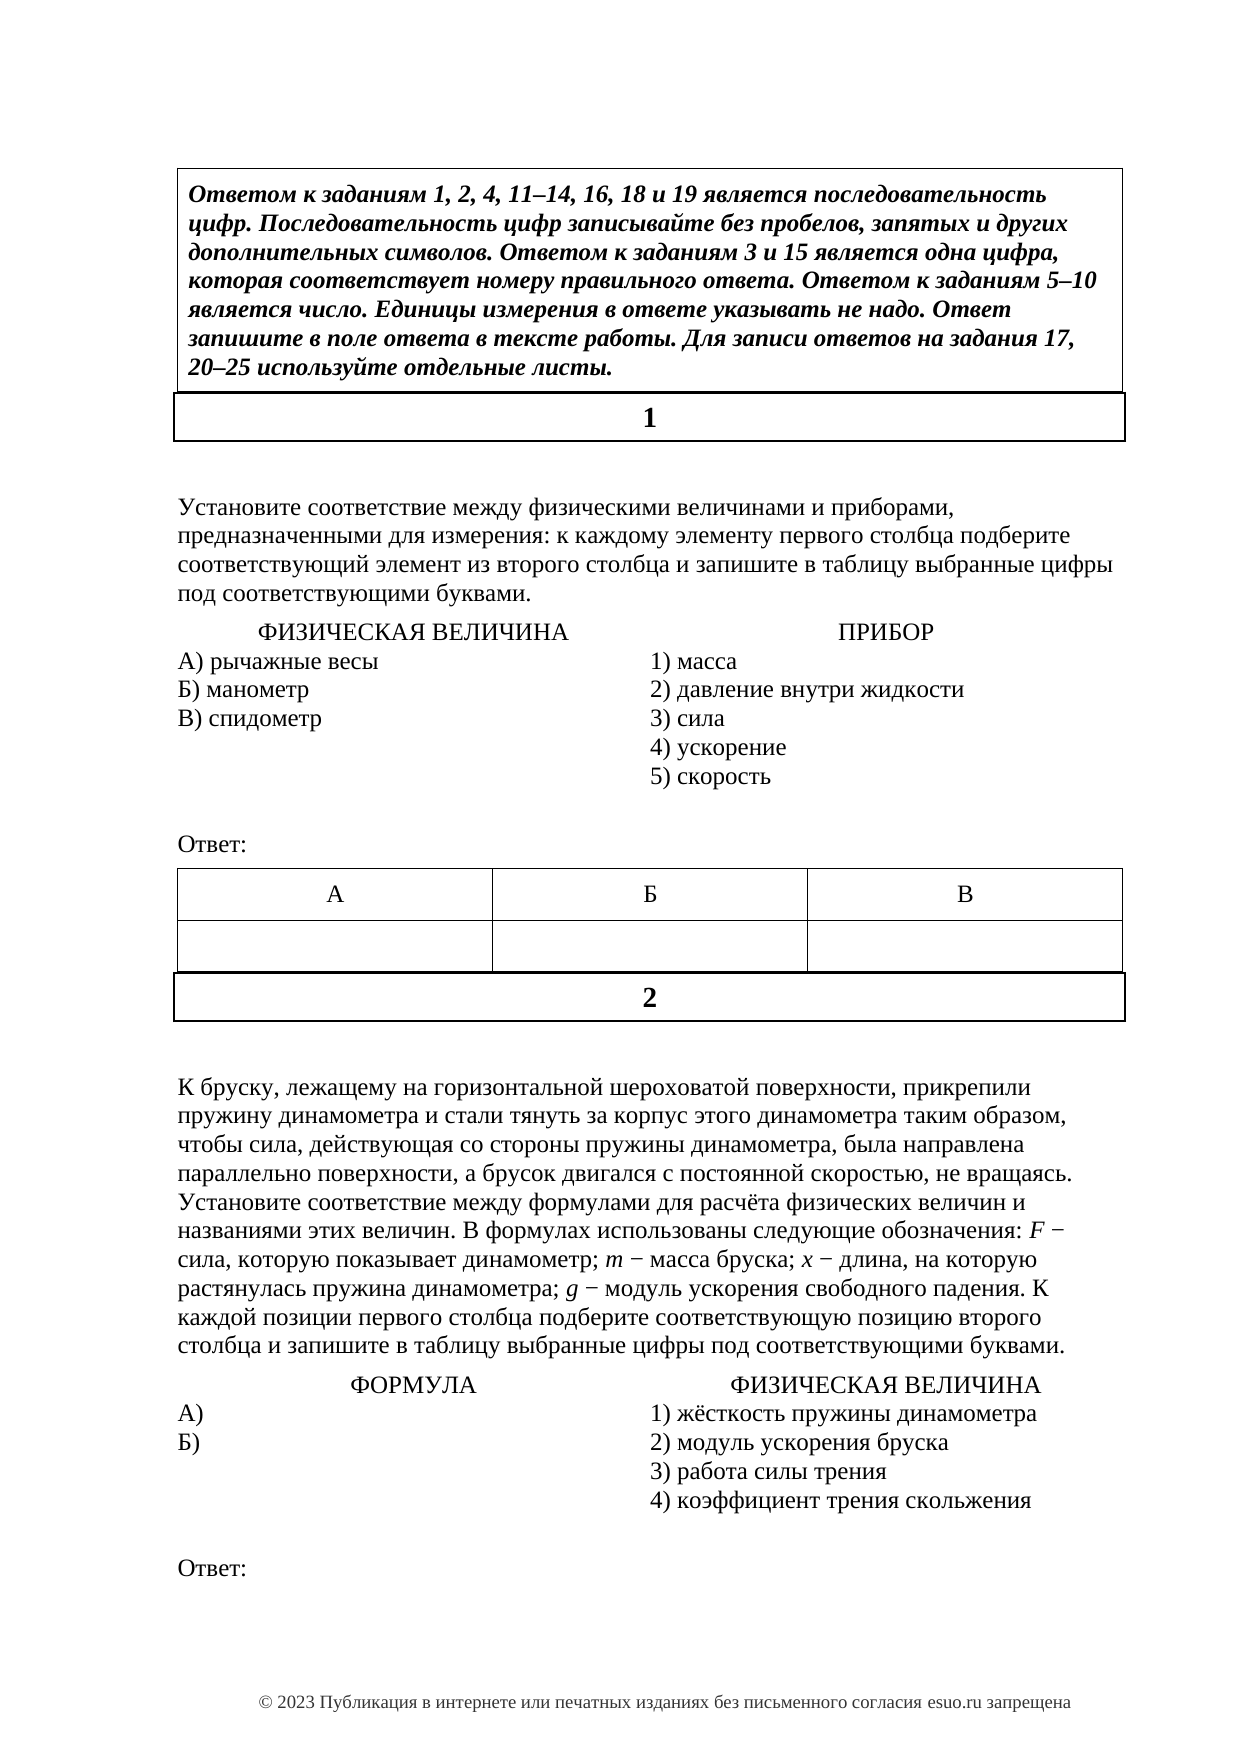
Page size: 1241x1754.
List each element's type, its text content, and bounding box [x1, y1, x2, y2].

table_cell [808, 921, 1122, 971]
table_cell [178, 921, 492, 971]
table_header ФОРМУЛА [177, 1370, 650, 1398]
table_header В [808, 869, 1122, 919]
subtitle 1 [175, 394, 1124, 440]
table_cell А) Б) [177, 1399, 650, 1513]
table_header А [178, 869, 492, 919]
subtitle 2 [175, 974, 1124, 1020]
table_header ФИЗИЧЕСКАЯ ВЕЛИЧИНА [177, 617, 650, 646]
table_cell 1) масса 2) давление внутри жидкости 3) сила 4) ускорение 5) скорость [650, 646, 1122, 789]
table_header Б [493, 869, 807, 919]
table_header ФИЗИЧЕСКАЯ ВЕЛИЧИНА [650, 1370, 1122, 1398]
text Ответ: [177, 800, 1122, 857]
text Ответ: [177, 1524, 1122, 1581]
text К бруску, лежащему на горизонтальной шероховатой поверхности, прикрепили пружину динамометра и стали тянуть за корпус этого динамометра таким образом, чтобы сила, действующая со стороны пружины динамометра, была направлена параллельно поверхности, а брусок двигался с постоянной скоростью, не вращаясь. Установите соответствие между формулами для расчёта физических величин и названиями этих величин. В формулах использованы следующие обозначения: F − сила, которую показывает динамометр; m − масса бруска; x − длина, на которую растянулась пружина динамометра; g − модуль ускорения свободного падения. К каждой позиции первого столбца подберите соответствующую позицию второго столбца и запишите в таблицу выбранные цифры под соответствующими буквами. [177, 1072, 1122, 1359]
table_cell 1) жёсткость пружины динамометра 2) модуль ускорения бруска 3) работа силы трения 4) коэффициент трения скольжения [650, 1399, 1122, 1513]
table_cell [493, 921, 807, 971]
table_header ПРИБОР [650, 617, 1122, 646]
table_header Ответом к заданиям 1, 2, 4, 11–14, 16, 18 и 19 является последовательность цифр. Последовательность цифр записывайте без пробелов, запятых и других дополнительных символов. Ответом к заданиям 3 и 15 является одна цифра, которая соответствует номеру правильного ответа. Ответом к заданиям 5–10 является число. Единицы измерения в ответе указывать не надо. Ответ запишите в поле ответа в тексте работы. Для записи ответов на задания 17, 20–25 используйте отдельные листы. [178, 169, 1122, 391]
text Установите соответствие между физическими величинами и приборами, предназначенными для измерения: к каждому элементу первого столбца подберите соответствующий элемент из второго столбца и запишите в таблицу выбранные цифры под соответствующими буквами. [177, 492, 1122, 607]
table_cell А) рычажные весы Б) манометр В) спидометр [177, 646, 650, 789]
